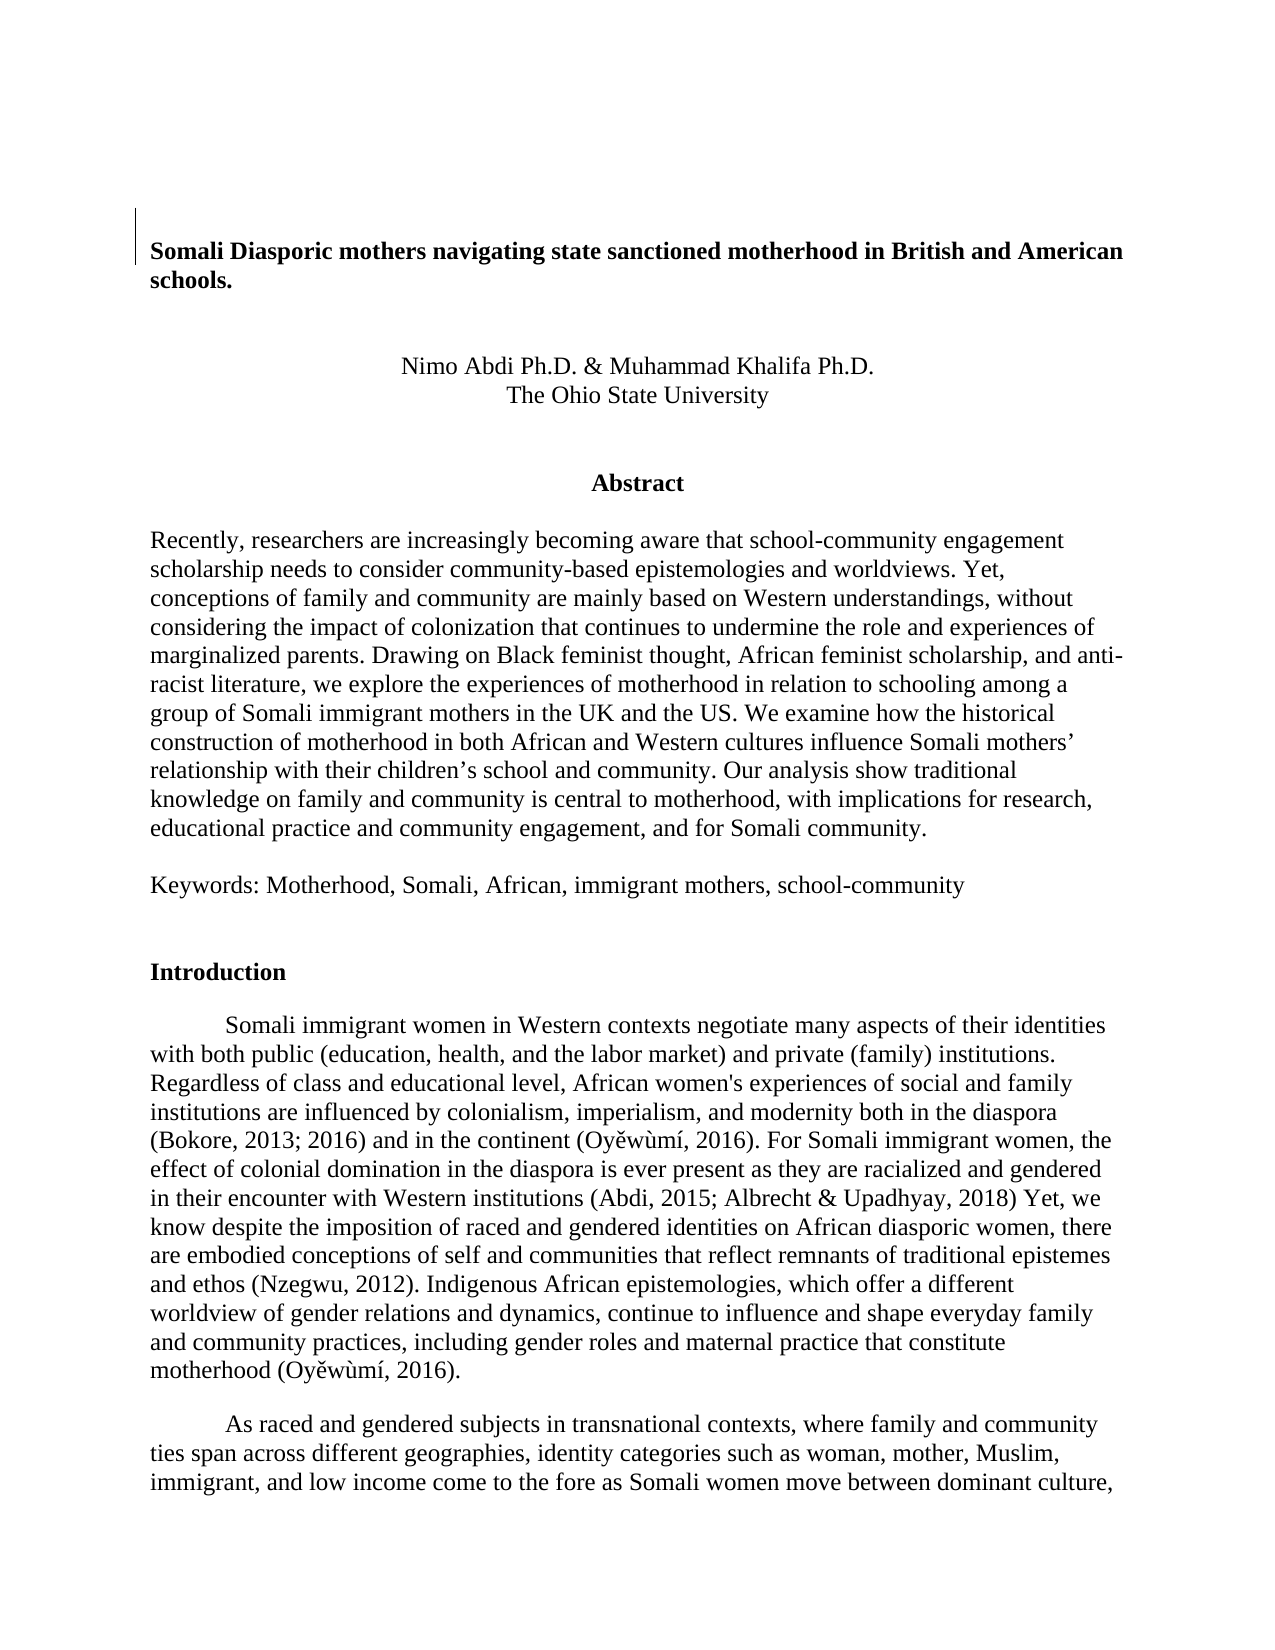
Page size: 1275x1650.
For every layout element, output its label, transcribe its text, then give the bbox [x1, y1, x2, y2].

text Somali immigrant women in Western contexts negotiate many aspects of their identities with both public (education, health, and the labor market) and private (family) institutions. Regardless of class and educational level, African women's experiences of social and family institutions are influenced by colonialism, imperialism, and modernity both in the diaspora (Bokore, 2013; 2016) and in the continent (Oyěwùmí, 2016). For Somali immigrant women, the effect of colonial domination in the diaspora is ever present as they are racialized and gendered in their encounter with Western institutions (Abdi, 2015; Albrecht & Upadhyay, 2018) Yet, we know despite the imposition of raced and gendered identities on African diasporic women, there are embodied conceptions of self and communities that reflect remnants of traditional epistemes and ethos (Nzegwu, 2012). Indigenous African epistemologies, which offer a different worldview of gender relations and dynamics, continue to influence and shape everyday family and community practices, including gender roles and maternal practice that constitute motherhood (Oyěwùmí, 2016). [150, 1011, 1125, 1384]
text Somali Diasporic mothers navigating state sanctioned motherhood in British and American schools. [150, 236, 1125, 294]
text Abstract [150, 468, 1125, 497]
text Recently, researchers are increasingly becoming aware that school-community engagement scholarship needs to consider community-based epistemologies and worldviews. Yet, conceptions of family and community are mainly based on Western understandings, without considering the impact of colonization that continues to undermine the role and experiences of marginalized parents. Drawing on Black feminist thought, African feminist scholarship, and anti-racist literature, we explore the experiences of motherhood in relation to schooling among a group of Somali immigrant mothers in the UK and the US. We examine how the historical construction of motherhood in both African and Western cultures influence Somali mothers’ relationship with their children’s school and community. Our analysis show traditional knowledge on family and community is central to motherhood, with implications for research, educational practice and community engagement, and for Somali community. [150, 526, 1125, 842]
text The Ohio State University [150, 380, 1125, 409]
text Keywords: Motherhood, Somali, African, immigrant mothers, school-community [150, 871, 1125, 899]
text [150, 1409, 1125, 1496]
text Introduction [150, 957, 1125, 986]
text Nimo Abdi Ph.D. & Muhammad Khalifa Ph.D. [150, 351, 1125, 380]
